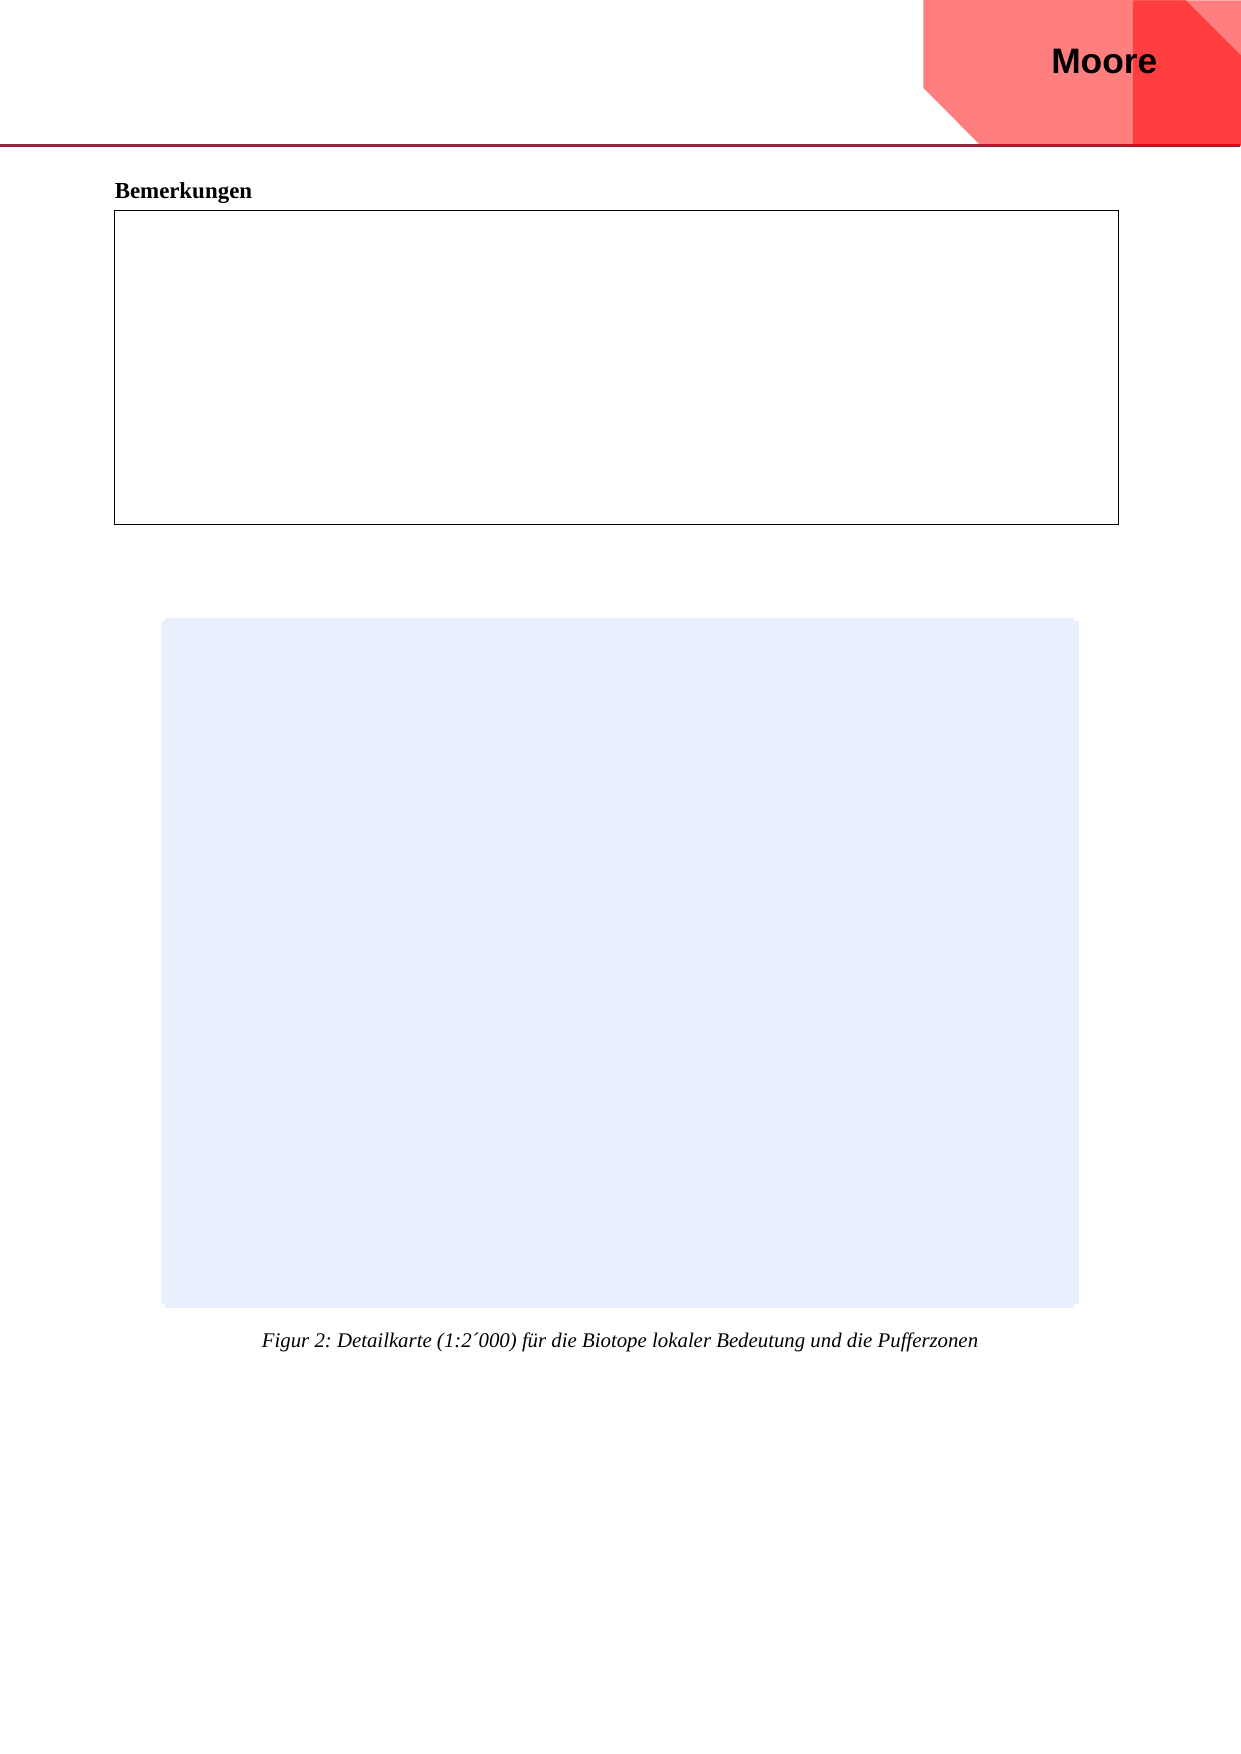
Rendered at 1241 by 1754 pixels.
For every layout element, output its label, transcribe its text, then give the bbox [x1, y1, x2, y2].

table_cell Bemerkungen [103, 177, 1137, 524]
picture [161, 618, 1079, 1308]
text Figur 2: Detailkarte (1:2´000) für die Biotope lokaler Bedeutung und die Pufferzonen [148, 1328, 1092, 1352]
